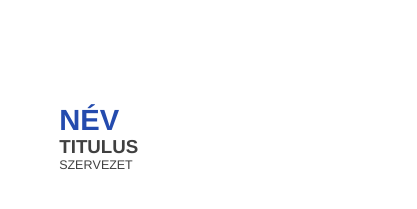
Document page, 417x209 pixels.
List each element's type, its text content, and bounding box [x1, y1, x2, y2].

text TITULUS [59, 136, 384, 158]
text Név [59, 102, 222, 136]
text SZERVEZET [59, 158, 252, 172]
